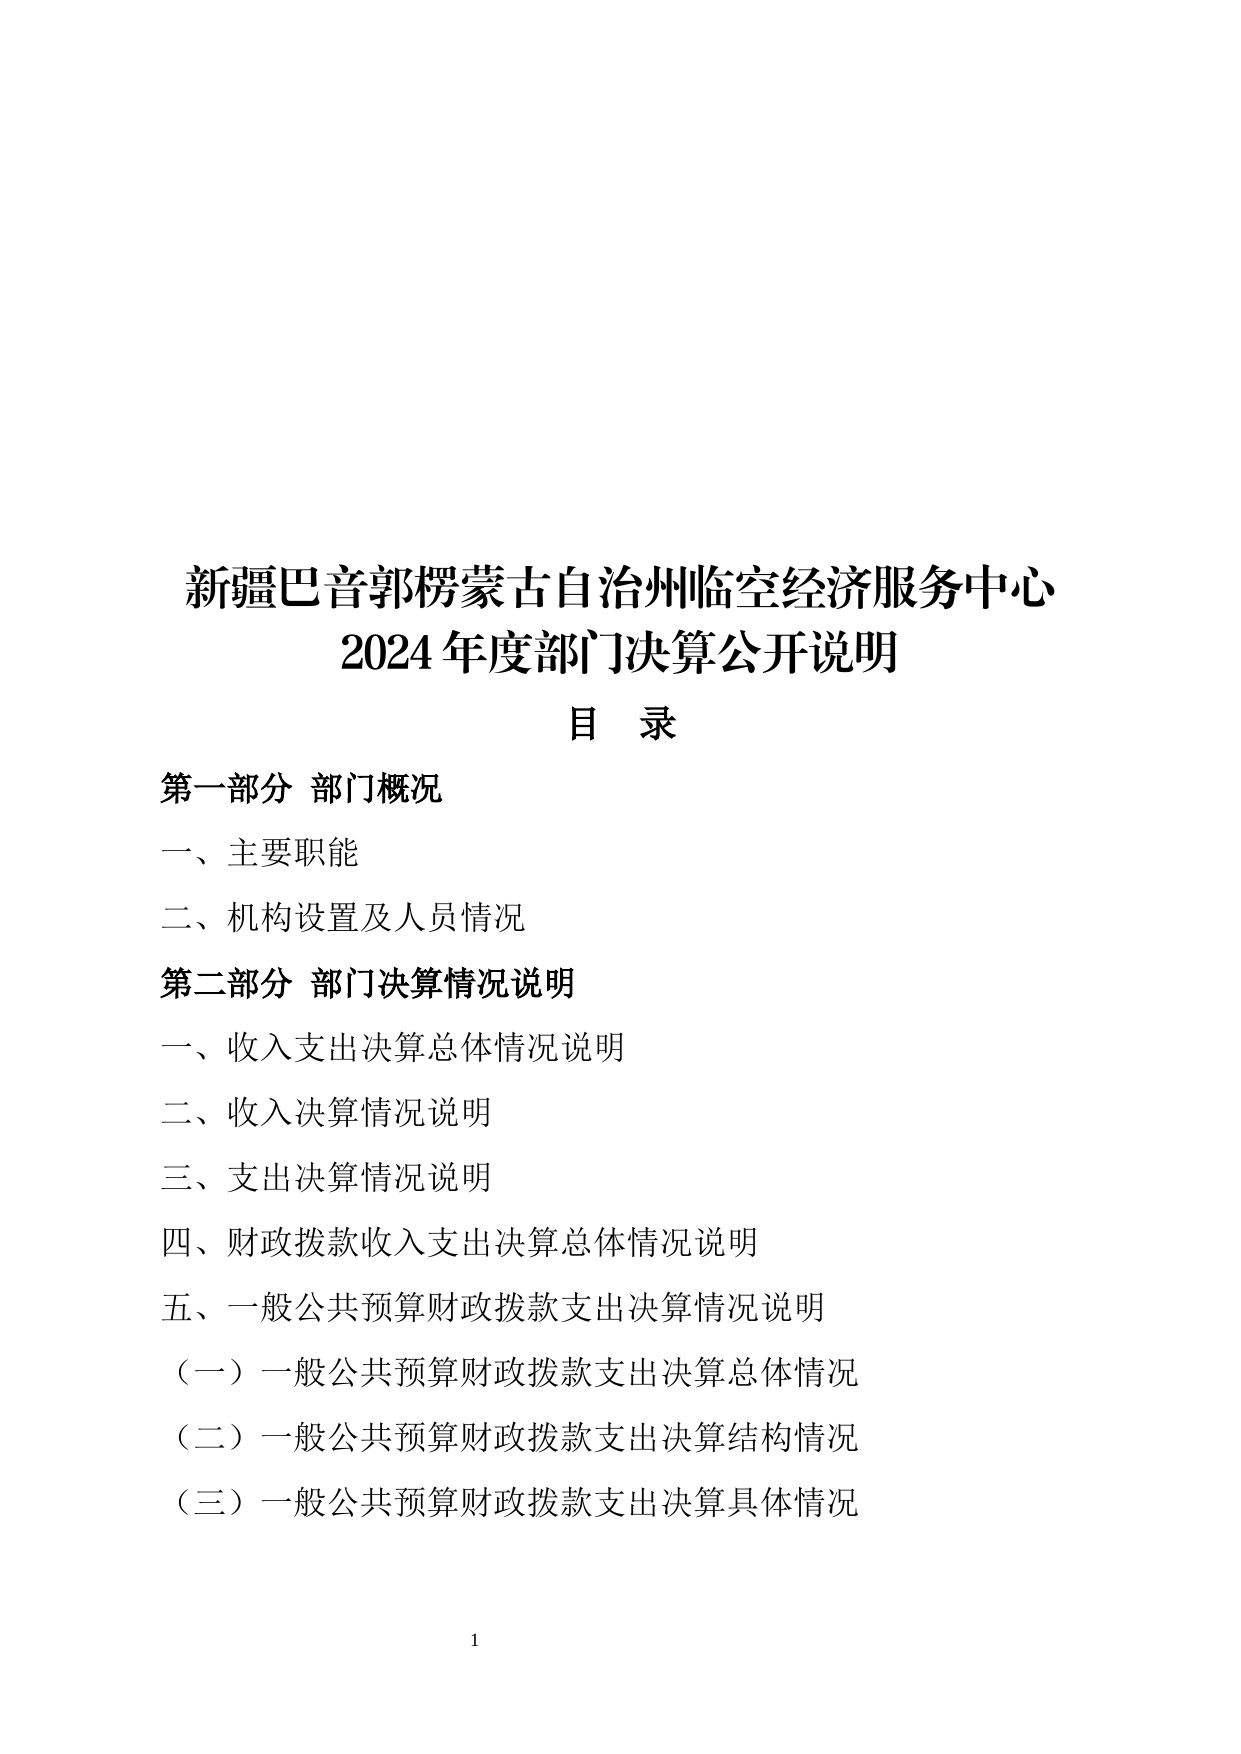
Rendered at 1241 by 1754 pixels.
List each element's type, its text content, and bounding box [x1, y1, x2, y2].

text 第一部分 部门概况 [159, 753, 1081, 818]
text 四、财政拨款收入支出决算总体情况说明 [159, 1208, 1081, 1273]
text 二、收入决算情况说明 [159, 1078, 1081, 1143]
text 一、主要职能 [159, 818, 1081, 883]
text 五、一般公共预算财政拨款支出决算情况说明 [159, 1273, 1081, 1338]
text （三）一般公共预算财政拨款支出决算具体情况 [159, 1468, 1081, 1533]
text 三、支出决算情况说明 [159, 1143, 1081, 1208]
text 目 录 [159, 688, 1081, 753]
text 第二部分 部门决算情况说明 [159, 948, 1081, 1013]
text 一、收入支出决算总体情况说明 [159, 1013, 1081, 1078]
text （二）一般公共预算财政拨款支出决算结构情况 [159, 1403, 1081, 1468]
text 二、机构设置及人员情况 [159, 883, 1081, 948]
text （一）一般公共预算财政拨款支出决算总体情况 [159, 1338, 1081, 1403]
text 新疆巴音郭楞蒙古自治州临空经济服务中心2024年度部门决算公开说明 [159, 558, 1081, 688]
